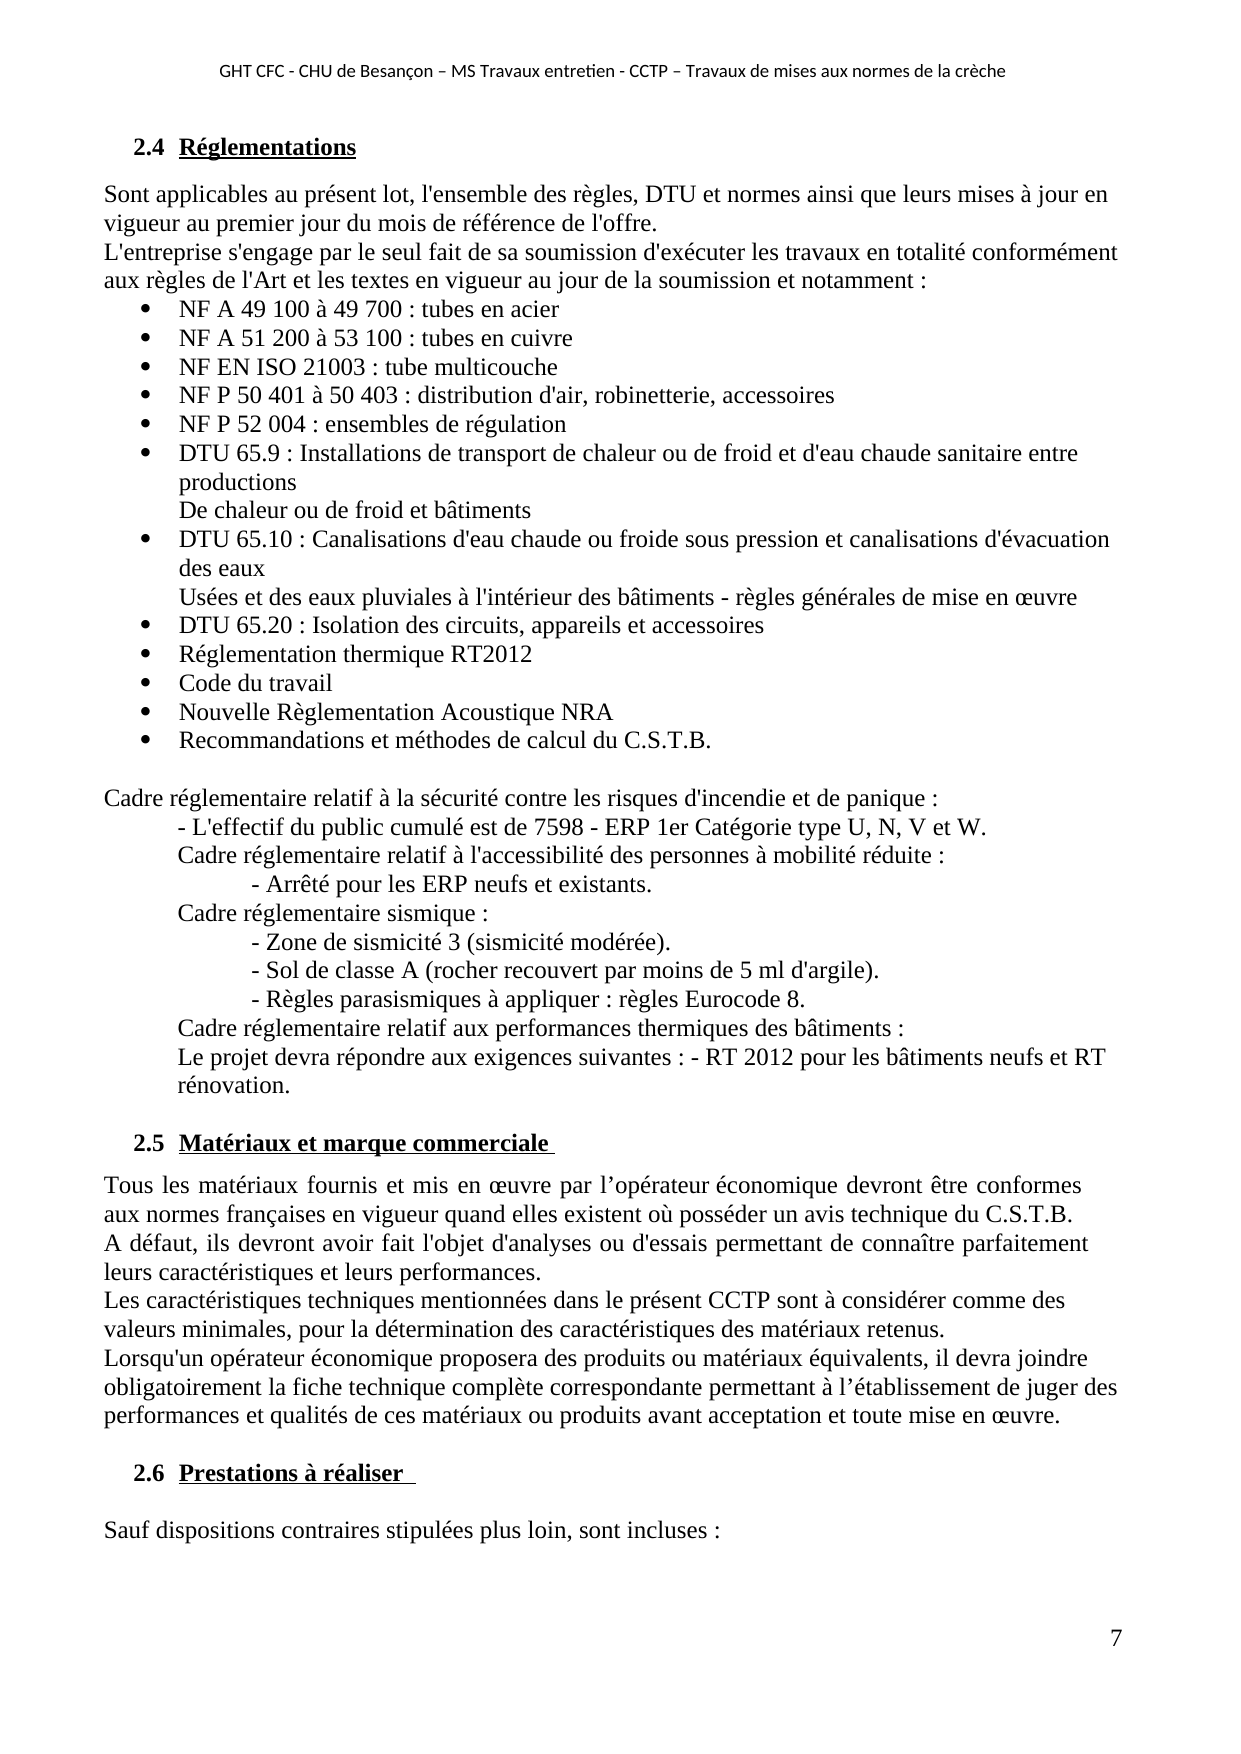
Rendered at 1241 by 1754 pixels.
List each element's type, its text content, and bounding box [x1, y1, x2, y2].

subtitle Réglementations [133, 132, 1122, 161]
text Cadre réglementaire sismique : [177, 898, 1122, 927]
text Usées et des eaux pluviales à l'intérieur des bâtiments - règles générales de mise en œuvre [178, 582, 1122, 610]
list DTU 65.10 : Canalisations d'eau chaude ou froide sous pression et canalisations d'évacuation des eaux [141, 524, 1122, 582]
text Le projet devra répondre aux exigences suivantes : - RT 2012 pour les bâtiments neufs et RT rénovation. [177, 1042, 1122, 1099]
text - Règles parasismiques à appliquer : règles Eurocode 8. [177, 984, 1122, 1013]
text Sauf dispositions contraires stipulées plus loin, sont incluses : [103, 1516, 1122, 1544]
text Cadre réglementaire relatif à l'accessibilité des personnes à mobilité réduite : [103, 840, 1122, 869]
list DTU 65.9 : Installations de transport de chaleur ou de froid et d'eau chaude sanitaire entre productions [141, 438, 1122, 495]
list NF P 52 004 : ensembles de régulation [141, 409, 1122, 438]
text - Sol de classe A (rocher recouvert par moins de 5 ml d'argile). [177, 955, 1122, 984]
list NF EN ISO 21003 : tube multicouche [141, 352, 1122, 380]
text - Arrêté pour les ERP neufs et existants. [177, 869, 1122, 898]
text Les caractéristiques techniques mentionnées dans le présent CCTP sont à considérer comme des valeurs minimales, pour la détermination des caractéristiques des matériaux retenus. [103, 1286, 1122, 1343]
subtitle Prestations à réaliser [133, 1458, 1122, 1487]
list NF A 49 100 à 49 700 : tubes en acier [141, 294, 1122, 323]
text Sont applicables au présent lot, l'ensemble des règles, DTU et normes ainsi que leurs mises à jour en vigueur au premier jour du mois de référence de l'offre. [103, 179, 1113, 237]
list DTU 65.20 : Isolation des circuits, appareils et accessoires [141, 610, 1122, 639]
text Tous les matériaux fournis et mis en œuvre par l’opérateur économique devront être conformes aux normes françaises en vigueur quand elles existent où posséder un avis technique du C.S.T.B. [103, 1171, 1122, 1228]
list Recommandations et méthodes de calcul du C.S.T.B. [141, 725, 1122, 754]
subtitle Matériaux et marque commerciale [133, 1128, 1122, 1157]
text - L'effectif du public cumulé est de 7598 - ERP 1er Catégorie type U, N, V et W. [103, 812, 1122, 840]
text Lorsqu'un opérateur économique proposera des produits ou matériaux équivalents, il devra joindre obligatoirement la fiche technique complète correspondante permettant à l’établissement de juger des performances et qualités de ces matériaux ou produits avant acceptation et toute mise en œuvre. [103, 1343, 1122, 1429]
text L'entreprise s'engage par le seul fait de sa soumission d'exécuter les travaux en totalité conformément aux règles de l'Art et les textes en vigueur au jour de la soumission et notamment : [103, 237, 1122, 294]
list Code du travail [141, 668, 1122, 697]
text A défaut, ils devront avoir fait l'objet d'analyses ou d'essais permettant de connaître parfaitement leurs caractéristiques et leurs performances. [103, 1228, 1122, 1286]
text - Zone de sismicité 3 (sismicité modérée). [177, 927, 1122, 955]
text Cadre réglementaire relatif à la sécurité contre les risques d'incendie et de panique : [103, 783, 1122, 812]
list NF P 50 401 à 50 403 : distribution d'air, robinetterie, accessoires [141, 380, 1122, 409]
text De chaleur ou de froid et bâtiments [178, 495, 1122, 524]
list Nouvelle Règlementation Acoustique NRA [141, 697, 1122, 725]
list Réglementation thermique RT2012 [141, 639, 1122, 668]
list NF A 51 200 à 53 100 : tubes en cuivre [141, 323, 1122, 352]
text Cadre réglementaire relatif aux performances thermiques des bâtiments : [177, 1013, 1122, 1042]
